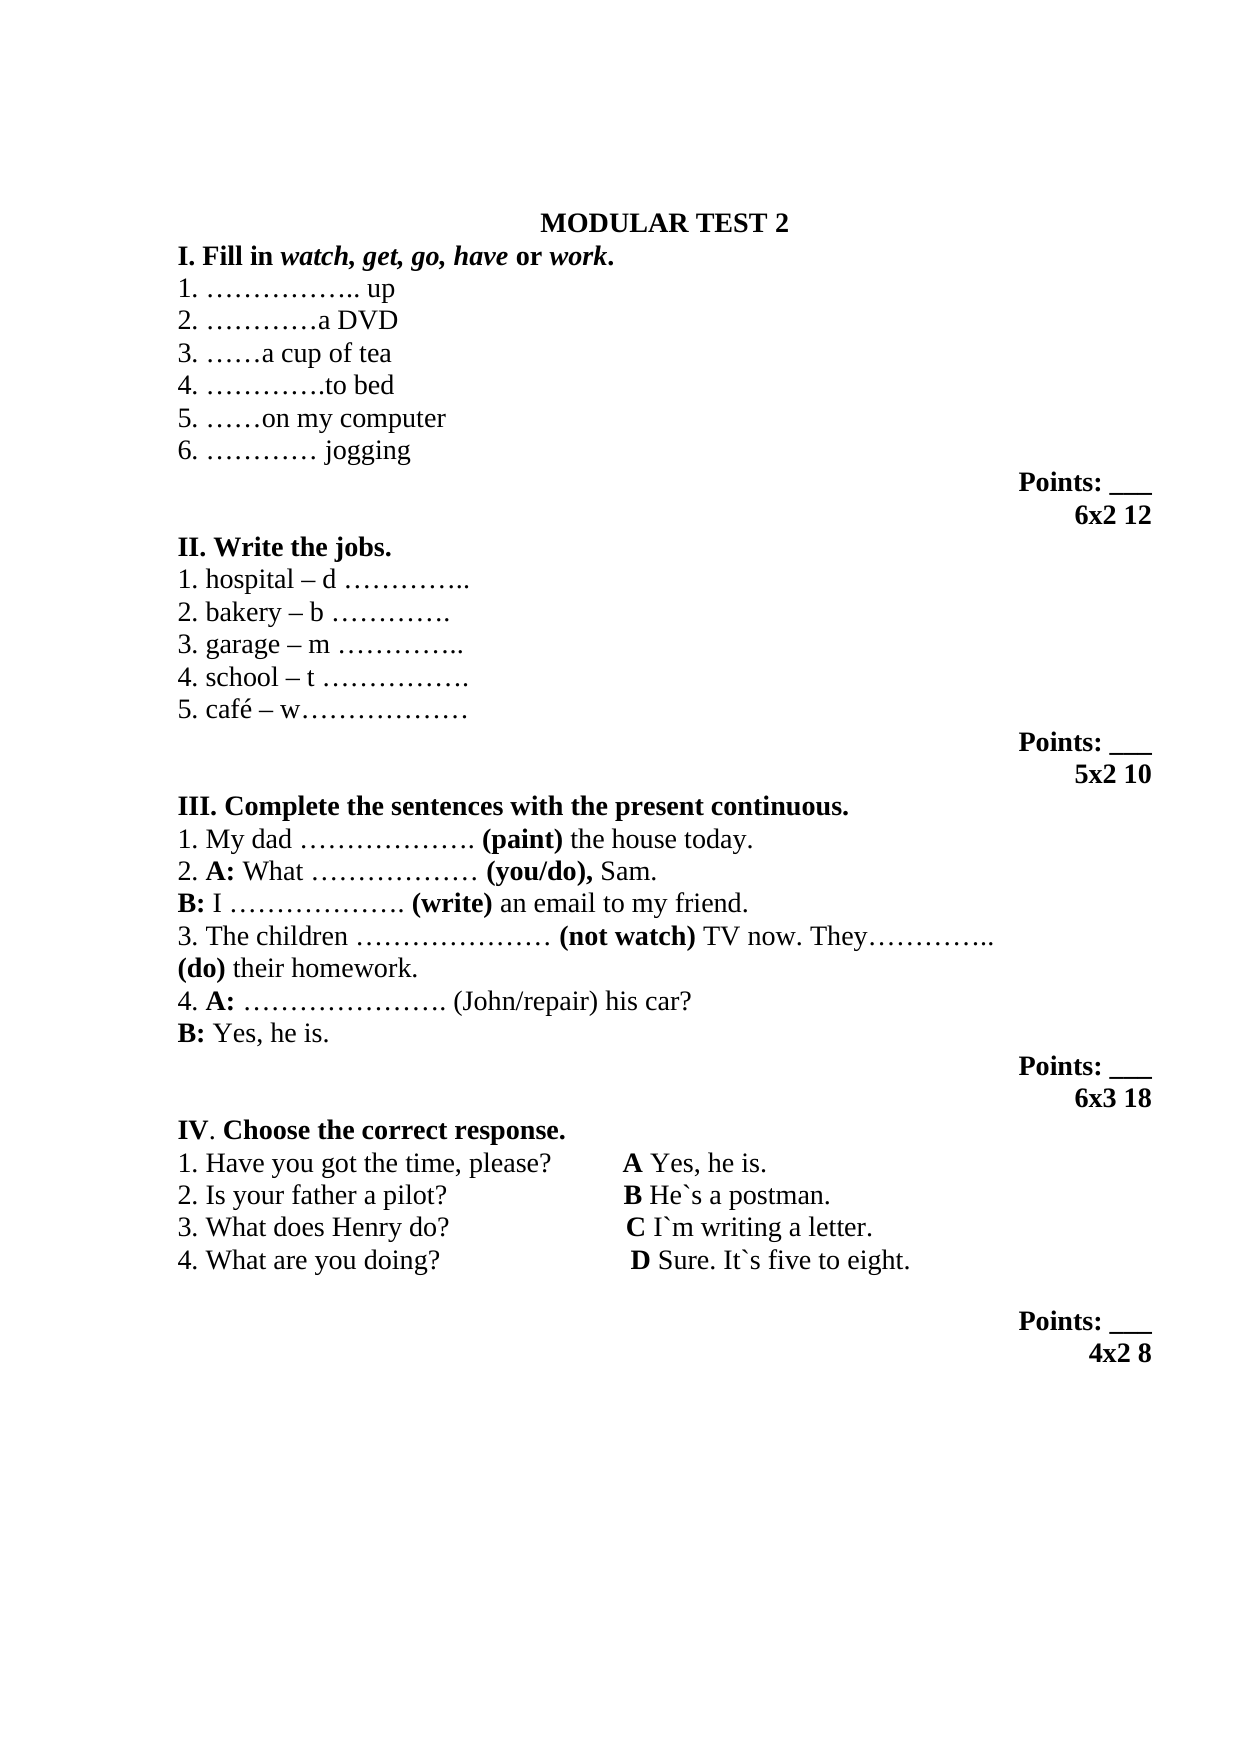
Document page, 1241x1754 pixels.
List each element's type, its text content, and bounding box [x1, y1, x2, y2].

text 2. A: What ……………… (you/do), Sam. [177, 854, 1152, 887]
text 1. Have you got the time, please? A Yes, he is. [177, 1146, 1152, 1178]
text 3. What does Henry do? C I`m writing a letter. [177, 1211, 1152, 1243]
text 1. My dad ………………. (paint) the house today. [177, 822, 1152, 854]
text III. Complete the sentences with the present continuous. [177, 789, 1152, 822]
text (do) their homework. [177, 951, 1152, 984]
text B: I ………………. (write) an email to my friend. [177, 887, 1152, 919]
text Points: ___ [177, 465, 1152, 498]
text 1. hospital – d ………….. [177, 563, 1152, 595]
text 6х2 12 [177, 498, 1152, 530]
text 4х2 8 [177, 1336, 1152, 1369]
text 5. ……on my computer [177, 401, 1152, 433]
text IV. Сhoose the correct response. [177, 1113, 1152, 1146]
text MODULAR TEST 2 [177, 206, 1152, 239]
text I. Fill in watch, get, go, have or work. [177, 239, 1152, 271]
text Points: ___ [177, 1304, 1152, 1336]
text 5. café – w……………… [177, 692, 1152, 724]
text 6х3 18 [177, 1081, 1152, 1113]
text B: Yes, he is. [177, 1016, 1152, 1048]
text 1. …………….. up [177, 271, 1152, 303]
text 5х2 10 [177, 757, 1152, 789]
text 2. …………a DVD [177, 303, 1152, 336]
text II. Write the jobs. [177, 530, 1152, 563]
text 6. ………… jogging [177, 433, 1152, 465]
text 2. Is your father a pilot? B He`s a postman. [177, 1178, 1152, 1211]
text 2. bakery – b …………. [177, 595, 1152, 627]
text 3. The children ………………… (not watch) TV now. They………….. [177, 919, 1152, 951]
text 4. What are you doing? D Sure. It`s five to eight. [177, 1243, 1152, 1275]
text 4. school – t ……………. [177, 660, 1152, 692]
text Points: ___ [177, 724, 1152, 757]
text Points: ___ [177, 1048, 1152, 1081]
text 4. ………….to bed [177, 368, 1152, 401]
text 4. A: …………………. (John/repair) his car? [177, 984, 1152, 1016]
text 3. ……a cup of tea [177, 336, 1152, 368]
text 3. garage – m ………….. [177, 627, 1152, 660]
